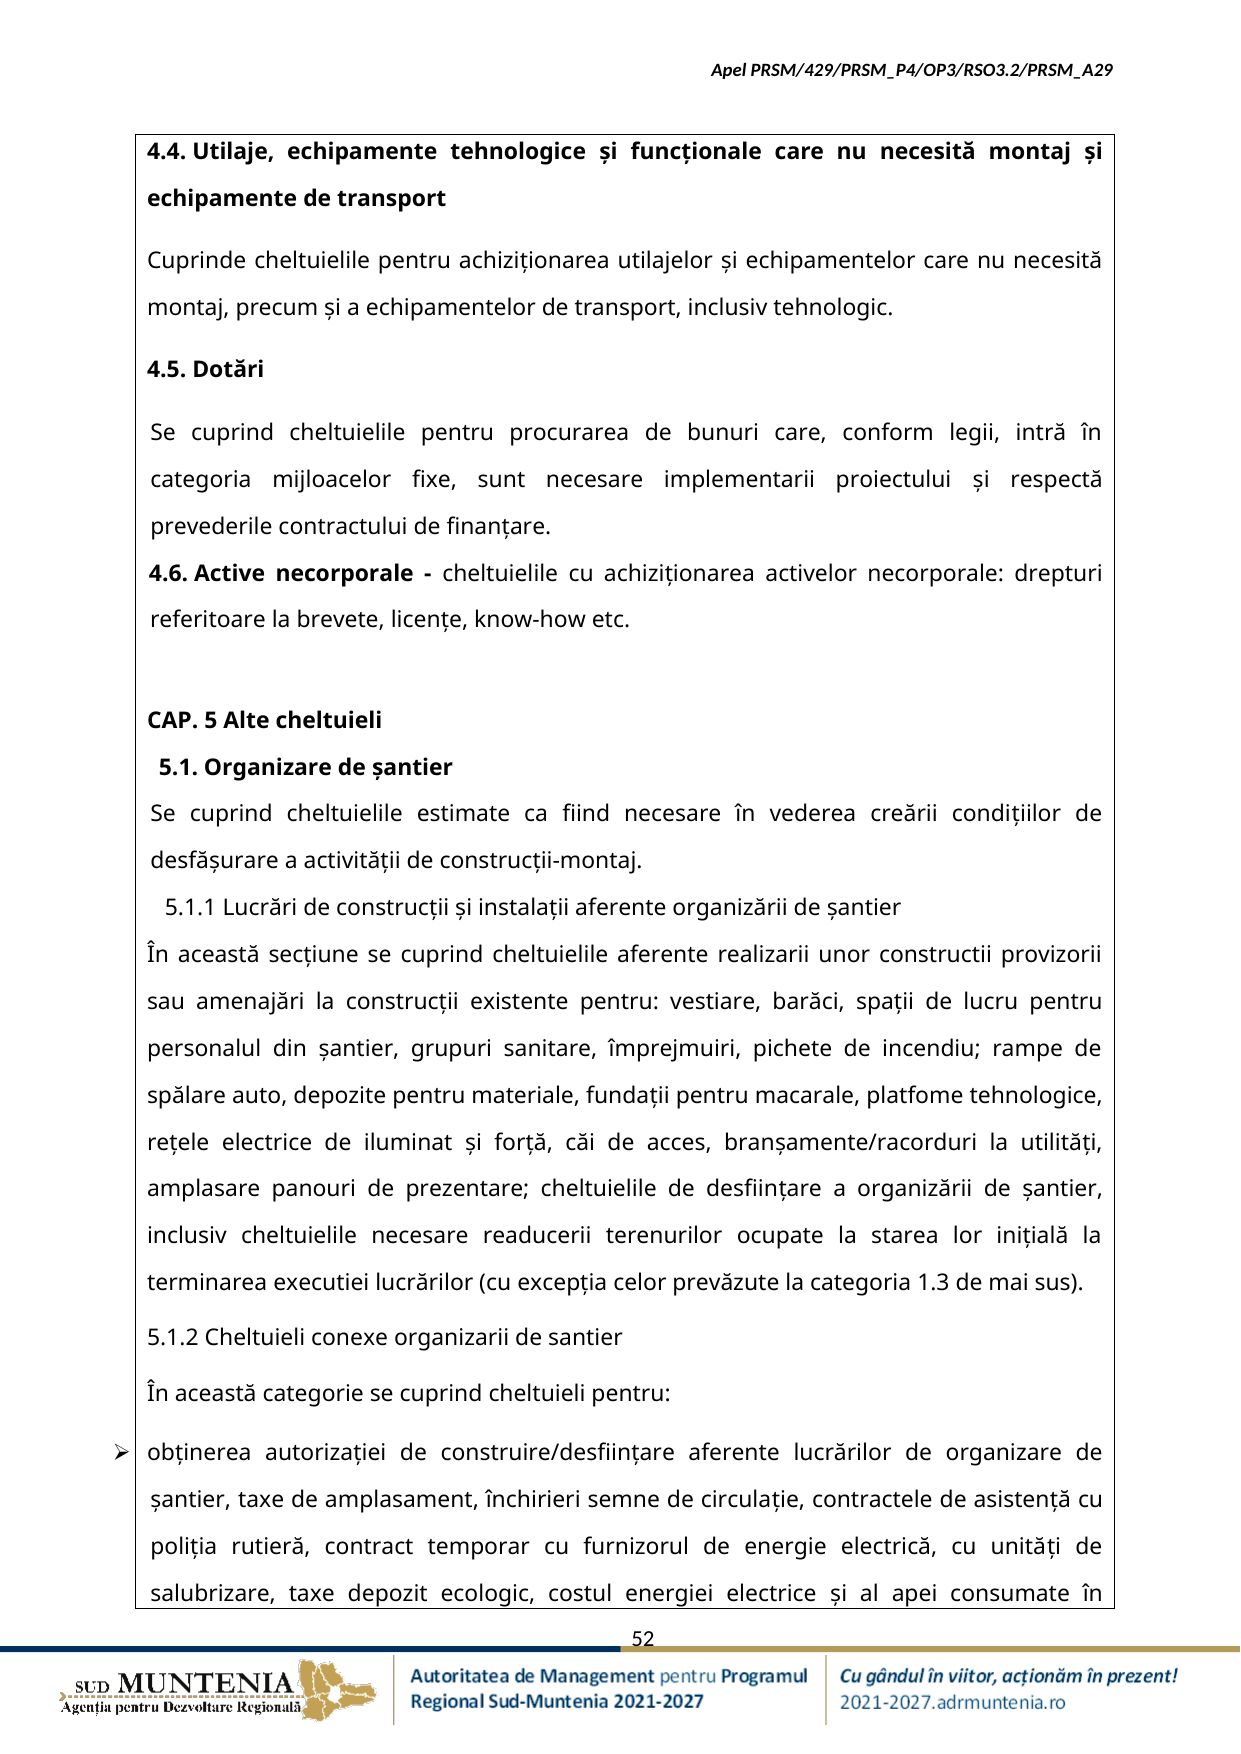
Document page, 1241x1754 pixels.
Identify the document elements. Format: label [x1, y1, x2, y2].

picture [0, 1646, 1241, 1726]
table_header [136, 135, 1114, 1608]
